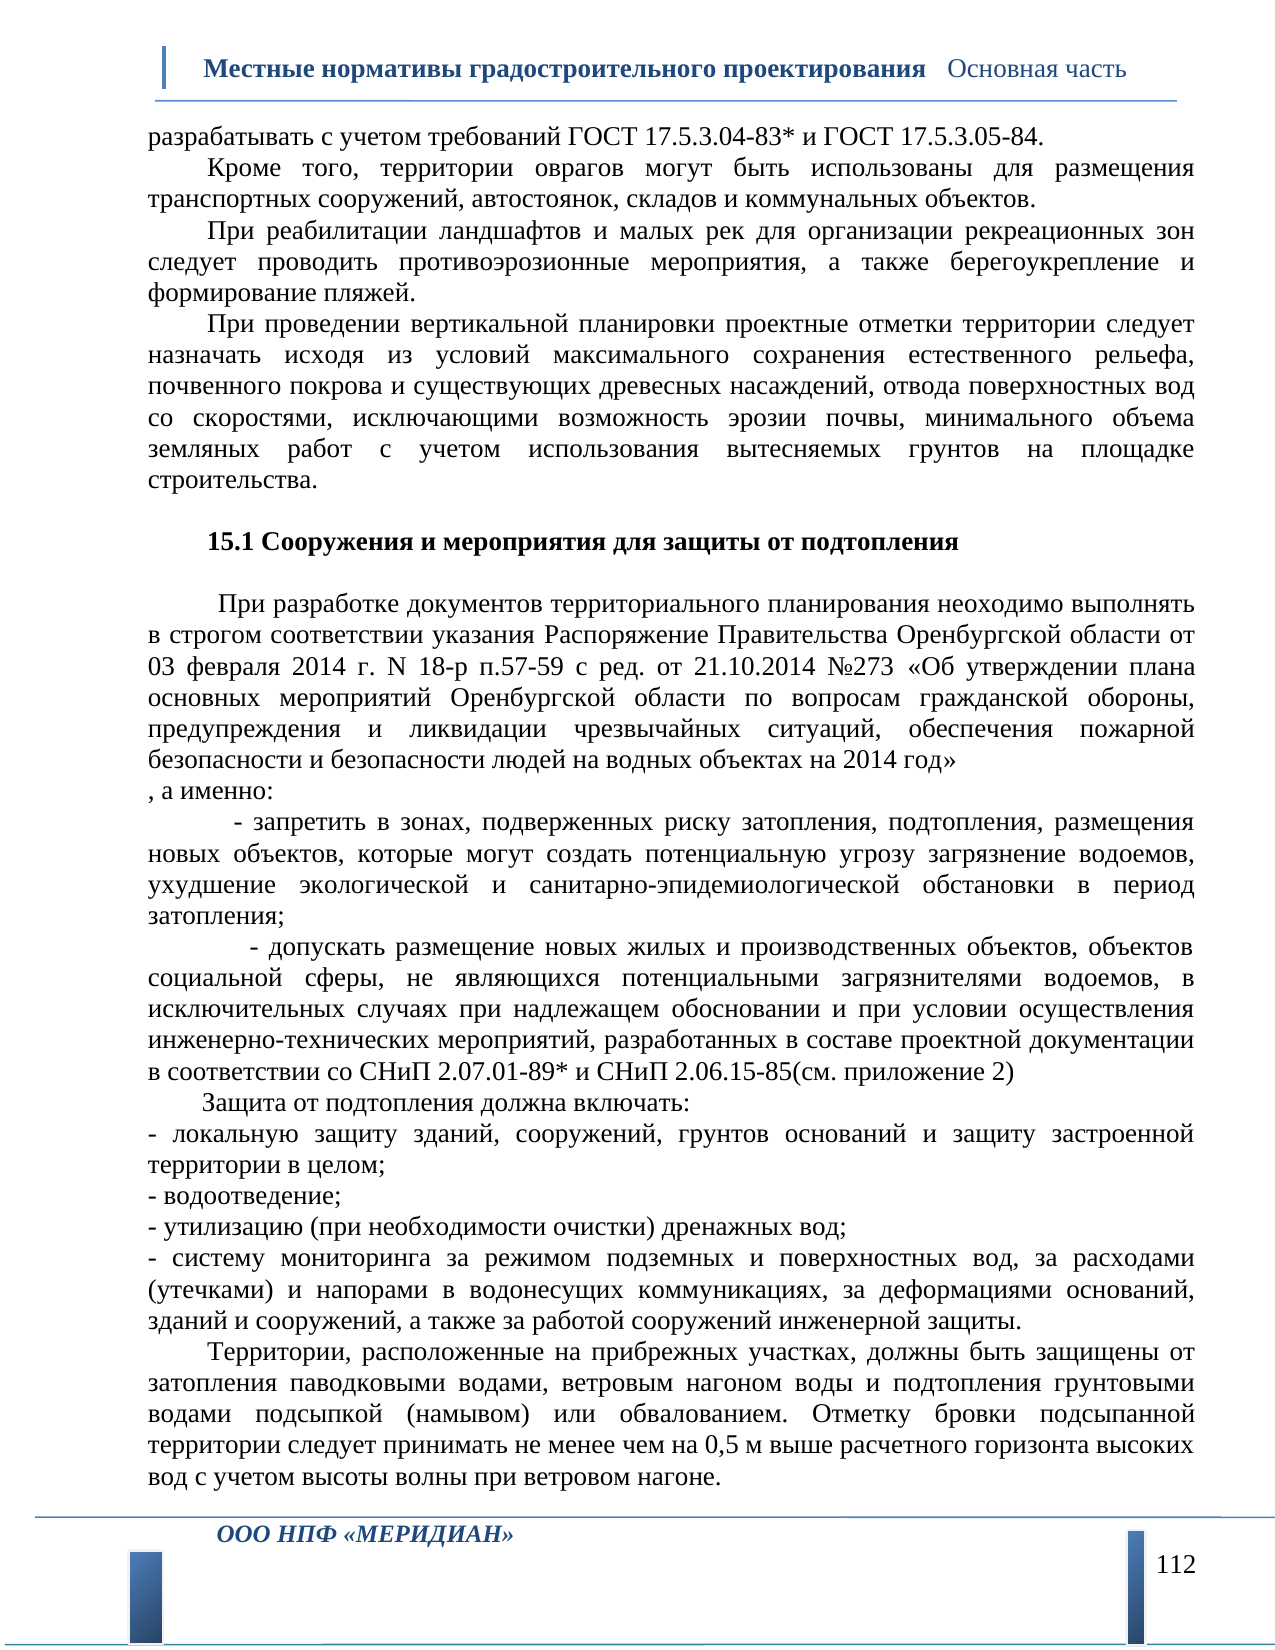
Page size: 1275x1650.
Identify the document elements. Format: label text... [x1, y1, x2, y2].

text При проведении вертикальной планировки проектные отметки территории следует назначать исходя из условий максимального сохранения естественного рельефа, почвенного покрова и существующих древесных насаждений, отвода поверхностных вод со скоростями, исключающими возможность эрозии почвы, минимального объема земляных работ с учетом использования вытесняемых грунтов на площадке строительства. [148, 307, 1196, 494]
text - запретить в зонах, подверженных риску затопления, подтопления, размещения новых объектов, которые могут создать потенциальную угрозу загрязнение водоемов, ухудшение экологической и санитарно-эпидемиологической обстановки в период затопления; [148, 806, 1196, 930]
text - водоотведение; [148, 1179, 1196, 1210]
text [148, 120, 1196, 151]
text 15.1 Сооружения и мероприятия для защиты от подтопления [148, 525, 1196, 556]
text - систему мониторинга за режимом подземных и поверхностных вод, за расходами (утечками) и напорами в водонесущих коммуникациях, за деформациями оснований, зданий и сооружений, а также за работой сооружений инженерной защиты. [148, 1242, 1196, 1335]
text , а именно: [148, 774, 1196, 806]
text - допускать размещение новых жилых и производственных объектов, объектов социальной сферы, не являющихся потенциальными загрязнителями водоемов, в исключительных случаях при надлежащем обосновании и при условии осуществления инженерно-технических мероприятий, разработанных в составе проектной документации в соответствии со СНиП 2.07.01-89* и СНиП 2.06.15-85(см. приложение 2) [148, 930, 1196, 1086]
text При разработке документов территориального планирования неоходимо выполнять в строгом соответствии указания Распоряжение Правительства Оренбургской области от 03 февраля 2014 г. N 18-р п.57-59 с ред. от 21.10.2014 №273 «Об утверждении плана основных мероприятий Оренбургской области по вопросам гражданской обороны, предупреждения и ликвидации чрезвычайных ситуаций, обеспечения пожарной безопасности и безопасности людей на водных объектах на 2014 год» [148, 587, 1196, 774]
text Защита от подтопления должна включать: [148, 1086, 1196, 1117]
text Территории, расположенные на прибрежных участках, должны быть защищены от затопления паводковыми водами, ветровым нагоном воды и подтопления грунтовыми водами подсыпкой (намывом) или обвалованием. Отметку бровки подсыпанной территории следует принимать не менее чем на 0,5 м выше расчетного горизонта высоких вод с учетом высоты волны при ветровом нагоне. [148, 1335, 1196, 1491]
text При реабилитации ландшафтов и малых рек для организации рекреационных зон следует проводить противоэрозионные мероприятия, а также берегоукрепление и формирование пляжей. [148, 214, 1196, 307]
text - локальную защиту зданий, сооружений, грунтов оснований и защиту застроенной территории в целом; [148, 1117, 1196, 1179]
text - утилизацию (при необходимости очистки) дренажных вод; [148, 1210, 1196, 1242]
text Кроме того, территории оврагов могут быть использованы для размещения транспортных сооружений, автостоянок, складов и коммунальных объектов. [148, 151, 1196, 214]
